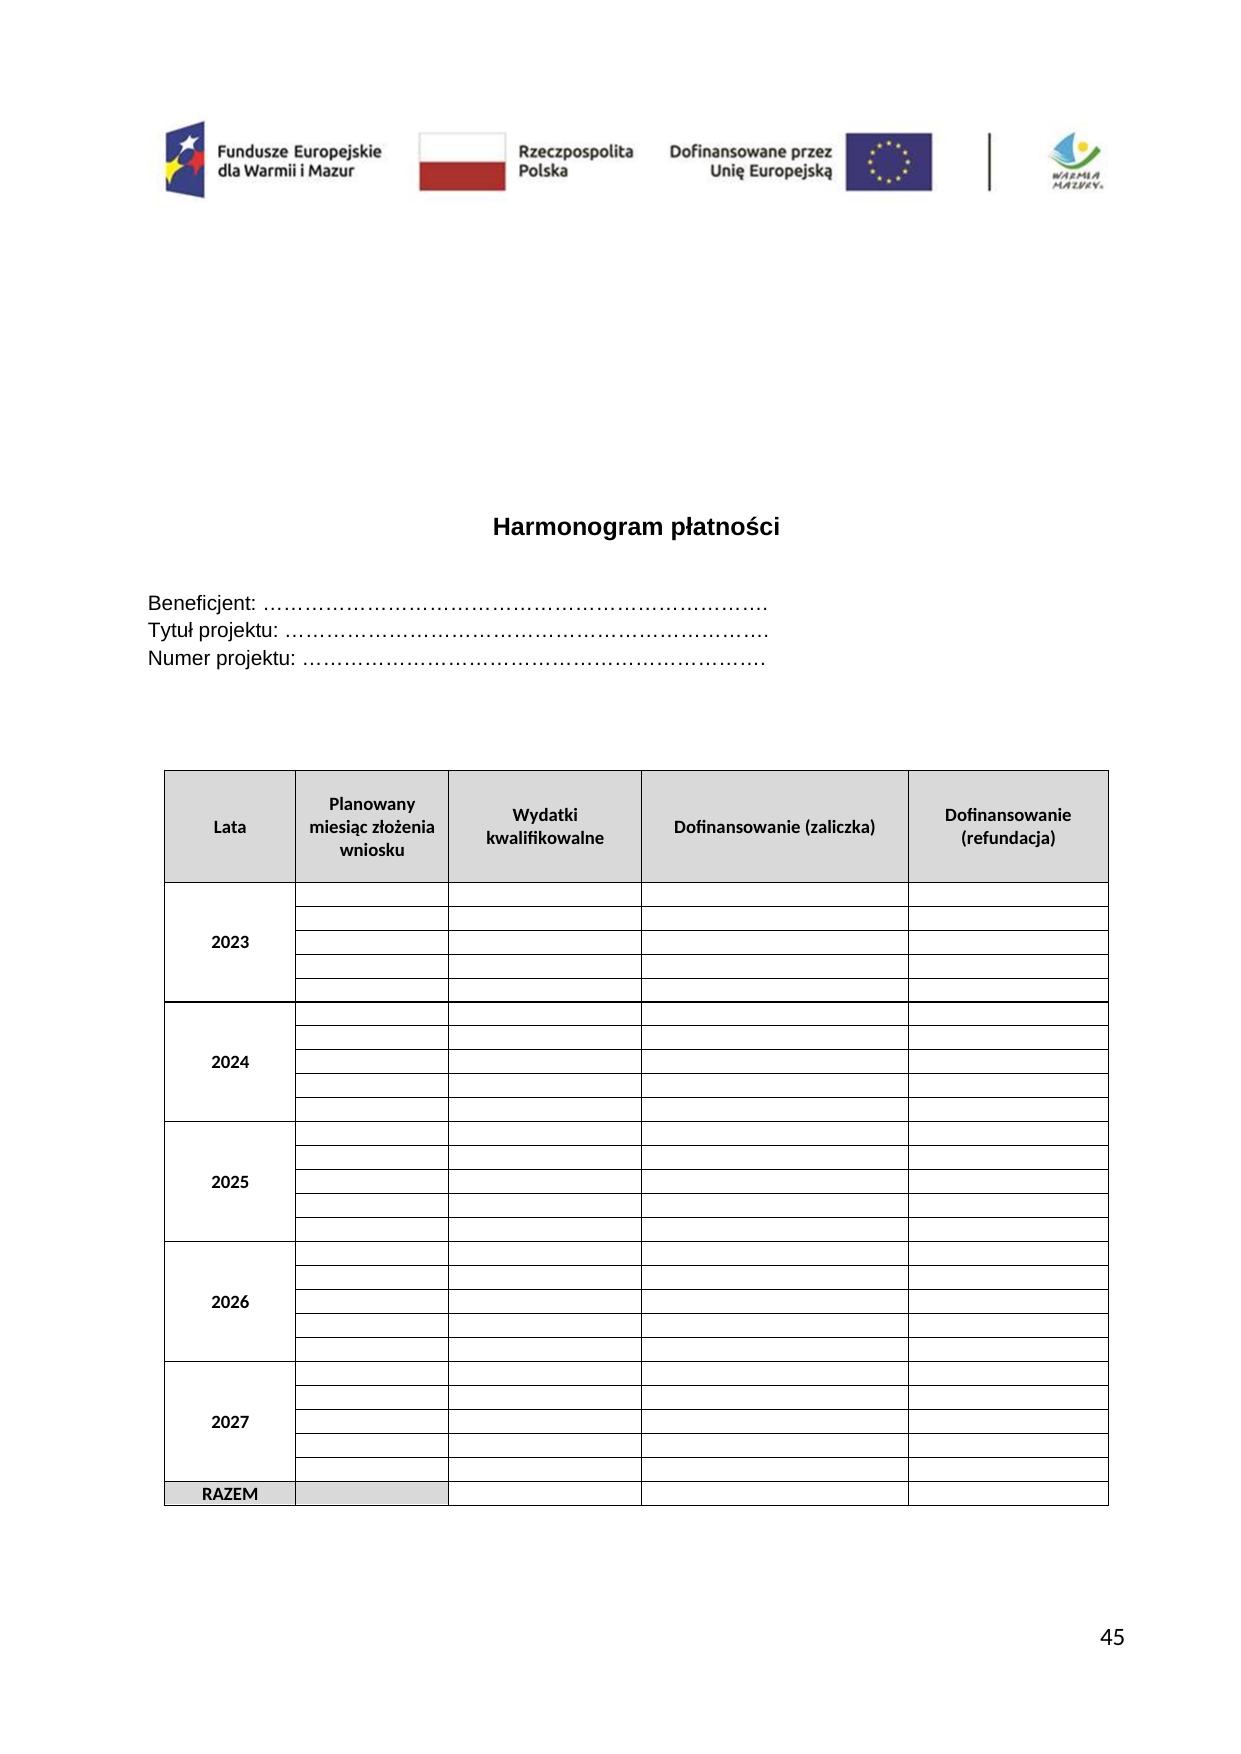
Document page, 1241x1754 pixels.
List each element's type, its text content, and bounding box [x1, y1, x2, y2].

table_cell [642, 1482, 908, 1504]
table_cell [296, 1410, 448, 1433]
table_cell RAZEM [165, 1482, 295, 1504]
table_cell [909, 1482, 1108, 1504]
table_cell [642, 1050, 908, 1073]
text Beneficjent: ………………………………………………………………. [148, 591, 1125, 615]
table_cell [642, 1026, 908, 1049]
table_cell [296, 1122, 448, 1145]
table_cell [642, 1410, 908, 1433]
table_cell [449, 1146, 641, 1169]
table_cell [449, 1074, 641, 1097]
table_cell [909, 1098, 1108, 1121]
table_cell [449, 907, 641, 929]
table_cell [296, 1482, 448, 1504]
table_cell [909, 1458, 1108, 1481]
table_cell [909, 1194, 1108, 1217]
table_cell [449, 1482, 641, 1504]
table_cell [642, 1218, 908, 1241]
table_cell [909, 1146, 1108, 1169]
table_cell [449, 1242, 641, 1265]
table_cell [296, 1266, 448, 1289]
table_cell [642, 1290, 908, 1313]
table_cell 2025 [165, 1122, 295, 1241]
table_cell [909, 907, 1108, 929]
table_cell [296, 1362, 448, 1385]
table_cell [909, 1386, 1108, 1409]
table_cell [642, 1146, 908, 1169]
table_cell [296, 1170, 448, 1193]
table_header Lata [165, 771, 295, 882]
table_cell [296, 955, 448, 977]
table_cell [909, 883, 1108, 906]
table_cell [909, 1362, 1108, 1385]
table_cell [642, 1098, 908, 1121]
table_cell [449, 931, 641, 953]
table_cell [642, 1338, 908, 1361]
table_cell [449, 1314, 641, 1337]
table_cell [642, 955, 908, 977]
table_cell [449, 883, 641, 906]
table_cell [296, 1194, 448, 1217]
table_cell [296, 979, 448, 1001]
table_cell [449, 1026, 641, 1049]
table_cell [449, 1386, 641, 1409]
table_cell [296, 1338, 448, 1361]
picture [147, 102, 1123, 217]
table_cell [296, 1434, 448, 1457]
table_cell [449, 1122, 641, 1145]
table_cell [449, 1410, 641, 1433]
table_cell [296, 1290, 448, 1313]
table_cell [449, 1362, 641, 1385]
table_cell [642, 931, 908, 953]
table_cell [296, 1218, 448, 1241]
table_cell [909, 1242, 1108, 1265]
table_cell 2027 [165, 1362, 295, 1481]
table_cell [449, 1218, 641, 1241]
table_cell [909, 1410, 1108, 1433]
table_cell [909, 1290, 1108, 1313]
table_cell [909, 1338, 1108, 1361]
table_cell [909, 1218, 1108, 1241]
table_cell [909, 1170, 1108, 1193]
table_cell [909, 955, 1108, 977]
table_cell [449, 1194, 641, 1217]
table_cell [296, 1098, 448, 1121]
table_cell [449, 1290, 641, 1313]
table_cell [296, 1242, 448, 1265]
table_cell [449, 1003, 641, 1025]
table_cell [296, 1003, 448, 1025]
table_cell [642, 1242, 908, 1265]
table_cell [449, 1338, 641, 1361]
text Harmonogram płatności [148, 512, 1125, 541]
table_cell [642, 1386, 908, 1409]
table_cell [642, 1434, 908, 1457]
table_cell [449, 1050, 641, 1073]
table_header Wydatki kwalifikowalne [449, 771, 641, 882]
table_cell [909, 1122, 1108, 1145]
table_cell [449, 1098, 641, 1121]
table_cell [449, 1434, 641, 1457]
table_header Dofinansowanie (zaliczka) [642, 771, 908, 882]
table_cell [909, 1074, 1108, 1097]
table_cell [296, 1050, 448, 1073]
table_cell [449, 979, 641, 1001]
table_header Planowany miesiąc złożenia wniosku [296, 771, 448, 882]
table_cell [296, 1146, 448, 1169]
table_cell [909, 1266, 1108, 1289]
table_cell 2024 [165, 1003, 295, 1121]
table_cell [296, 1386, 448, 1409]
table_cell [909, 1434, 1108, 1457]
table_cell [642, 1266, 908, 1289]
table_cell [909, 931, 1108, 953]
table_cell [909, 1050, 1108, 1073]
table_cell [642, 1194, 908, 1217]
table_cell [909, 1314, 1108, 1337]
table_cell [642, 1074, 908, 1097]
table_cell [909, 1026, 1108, 1049]
table_cell [642, 1003, 908, 1025]
table_cell [642, 1122, 908, 1145]
table_cell [449, 1458, 641, 1481]
table_cell [909, 1003, 1108, 1025]
table_cell [296, 1074, 448, 1097]
table_cell [642, 883, 908, 906]
table_cell [449, 1170, 641, 1193]
table_cell 2026 [165, 1242, 295, 1361]
table_cell [296, 883, 448, 906]
table_cell [642, 1314, 908, 1337]
table_cell [909, 979, 1108, 1001]
table_cell 2023 [165, 883, 295, 1001]
table_cell [296, 931, 448, 953]
table_cell [642, 1458, 908, 1481]
table_cell [642, 979, 908, 1001]
table_cell [296, 1458, 448, 1481]
table_cell [642, 907, 908, 929]
table_cell [296, 1314, 448, 1337]
table_cell [296, 907, 448, 929]
table_header Dofinansowanie (refundacja) [909, 771, 1108, 882]
table_cell [449, 1266, 641, 1289]
table_cell [449, 955, 641, 977]
table_cell [642, 1170, 908, 1193]
table_cell [296, 1026, 448, 1049]
table_cell [642, 1362, 908, 1385]
text Tytuł projektu: ……………………………………………………………. [148, 618, 1125, 642]
text Numer projektu: …………………………………………………………. [148, 646, 1125, 670]
